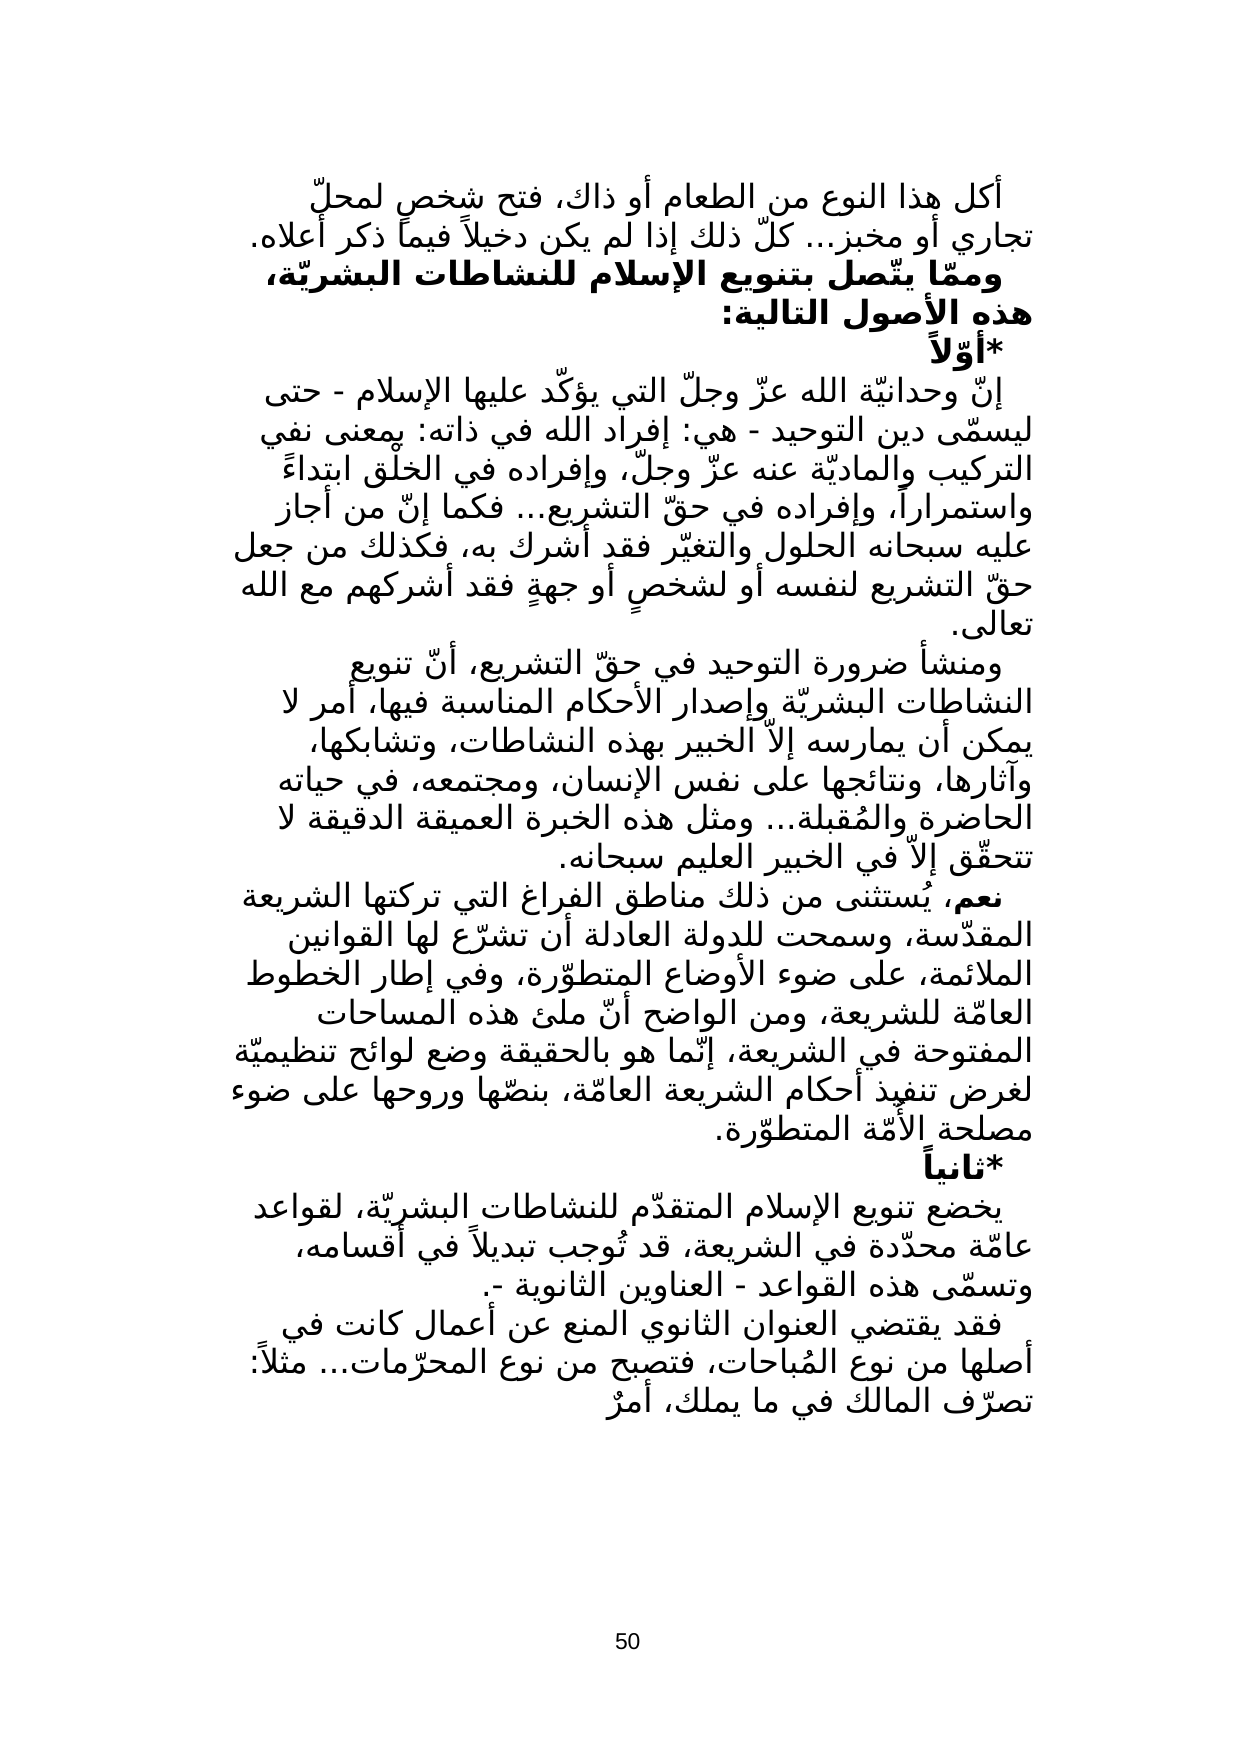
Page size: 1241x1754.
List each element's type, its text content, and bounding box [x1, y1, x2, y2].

text *أوّلاً [222, 333, 1033, 371]
text ومنشأ ضرورة التوحيد في حقّ التشريع، أنّ تنويع النشاطات البشريّة وإصدار الأحكام المناسبة فيها، أمر لا يمكن أن يمارسه إلاّ الخبير بهذه النشاطات، وتشابكها، وآثارها، ونتائجها على نفس الإنسان، ومجتمعه، في حياته الحاضرة والمُقبلة... ومثل هذه الخبرة العميقة الدقيقة لا تتحقّق إلاّ في الخبير العليم سبحانه. [222, 643, 1033, 877]
text فقد يقتضي العنوان الثانوي المنع عن أعمال كانت في أصلها من نوع المُباحات، فتصبح من نوع المحرّمات... مثلاً: تصرّف المالك في ما يملك، أمرٌ [222, 1304, 1033, 1421]
text يخضع تنويع الإسلام المتقدّم للنشاطات البشريّة، لقواعد عامّة محدّدة في الشريعة، قد تُوجب تبديلاً في أقسامه، وتسمّى هذه القواعد - العناوين الثانوية -. [222, 1187, 1033, 1304]
text وممّا يتّصل بتنويع الإسلام للنشاطات البشريّة، هذه الأصول التالية: [222, 255, 1033, 333]
text إنّ وحدانيّة الله عزّ وجلّ التي يؤكّد عليها الإسلام - حتى ليسمّى دين التوحيد - هي: إفراد الله في ذاته: بمعنى نفي التركيب والماديّة عنه عزّ وجلّ، وإفراده في الخلْق ابتداءً واستمراراً، وإفراده في حقّ التشريع... فكما إنّ من أجاز عليه سبحانه الحلول والتغيّر فقد أشرك به، فكذلك من جعل حقّ التشريع لنفسه أو لشخصٍ أو جهةٍ فقد أشركهم مع الله تعالى. [222, 371, 1033, 643]
text نعم، يُستثنى من ذلك مناطق الفراغ التي تركتها الشريعة المقدّسة، وسمحت للدولة العادلة أن تشرّع لها القوانين الملائمة، على ضوء الأوضاع المتطوّرة، وفي إطار الخطوط العامّة للشريعة، ومن الواضح أنّ ملئ هذه المساحات المفتوحة في الشريعة، إنّما هو بالحقيقة وضع لوائح تنظيميّة لغرض تنفيذ أحكام الشريعة العامّة، بنصّها وروحها على ضوء مصلحة الأُمّة المتطوّرة. [222, 877, 1033, 1148]
text *ثانياً [222, 1148, 1033, 1187]
text أكل هذا النوع من الطعام أو ذاك، فتح شخصٍ لمحلّ تجاري أو مخبز... كلّ ذلك إذا لم يكن دخيلاً فيما ذكر أعلاه. [222, 177, 1033, 255]
